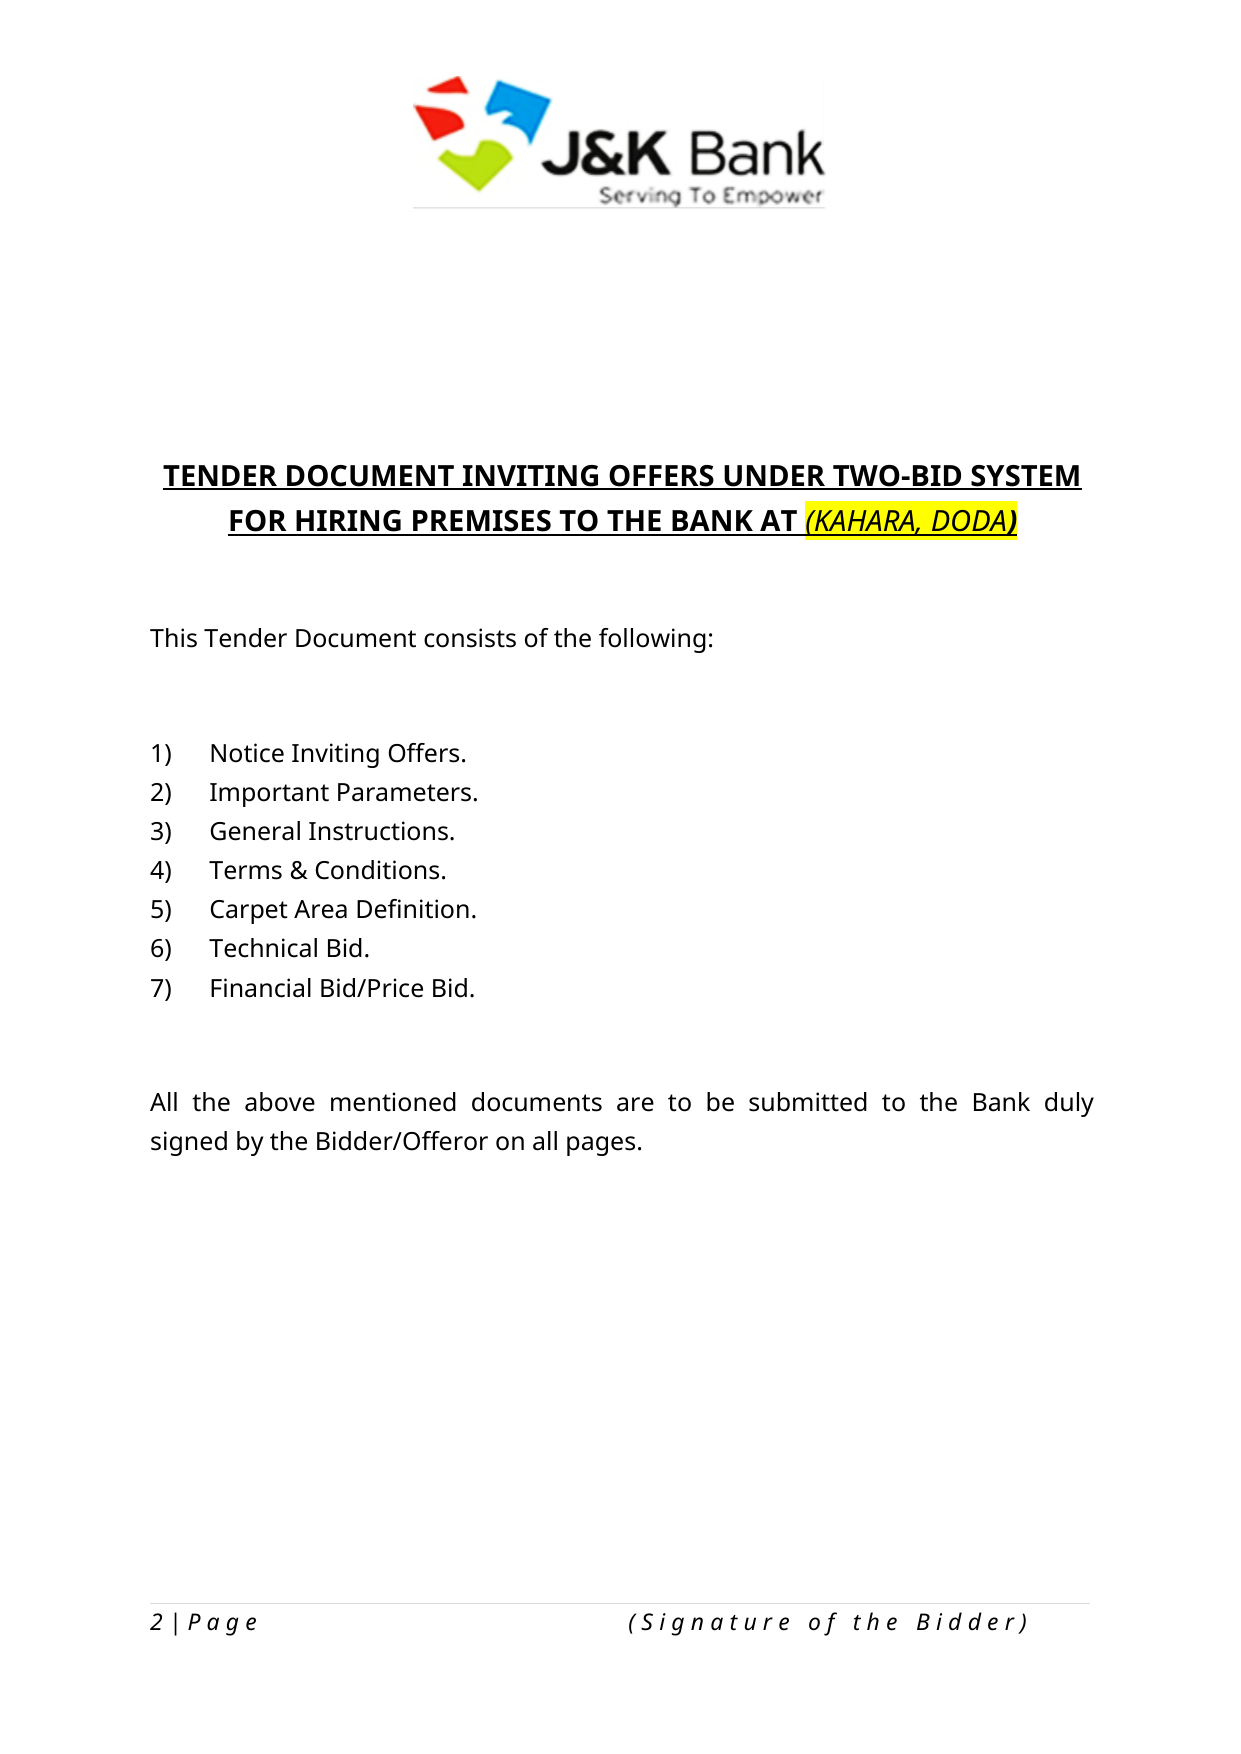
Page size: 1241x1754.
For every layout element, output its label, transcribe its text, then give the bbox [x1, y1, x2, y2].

picture [413, 76, 828, 210]
list Financial Bid/Price Bid. [150, 970, 1095, 1004]
list Technical Bid. [150, 931, 1095, 965]
list Terms & Conditions. [150, 853, 1095, 887]
list General Instructions. [150, 814, 1095, 848]
list Important Parameters. [150, 774, 1095, 808]
text All the above mentioned documents are to be submitted to the Bank duly signed by the Bidder/Offeror on all pages. [150, 1084, 1095, 1158]
list Carpet Area Definition. [150, 892, 1095, 926]
text TENDER DOCUMENT INVITING OFFERS UNDER TWO-BID SYSTEM FOR HIRING PREMISES TO THE BANK AT (KAHARA, DODA) [150, 455, 1095, 540]
list Notice Inviting Offers. [150, 735, 1095, 769]
text This Tender Document consists of the following: [150, 621, 1095, 655]
